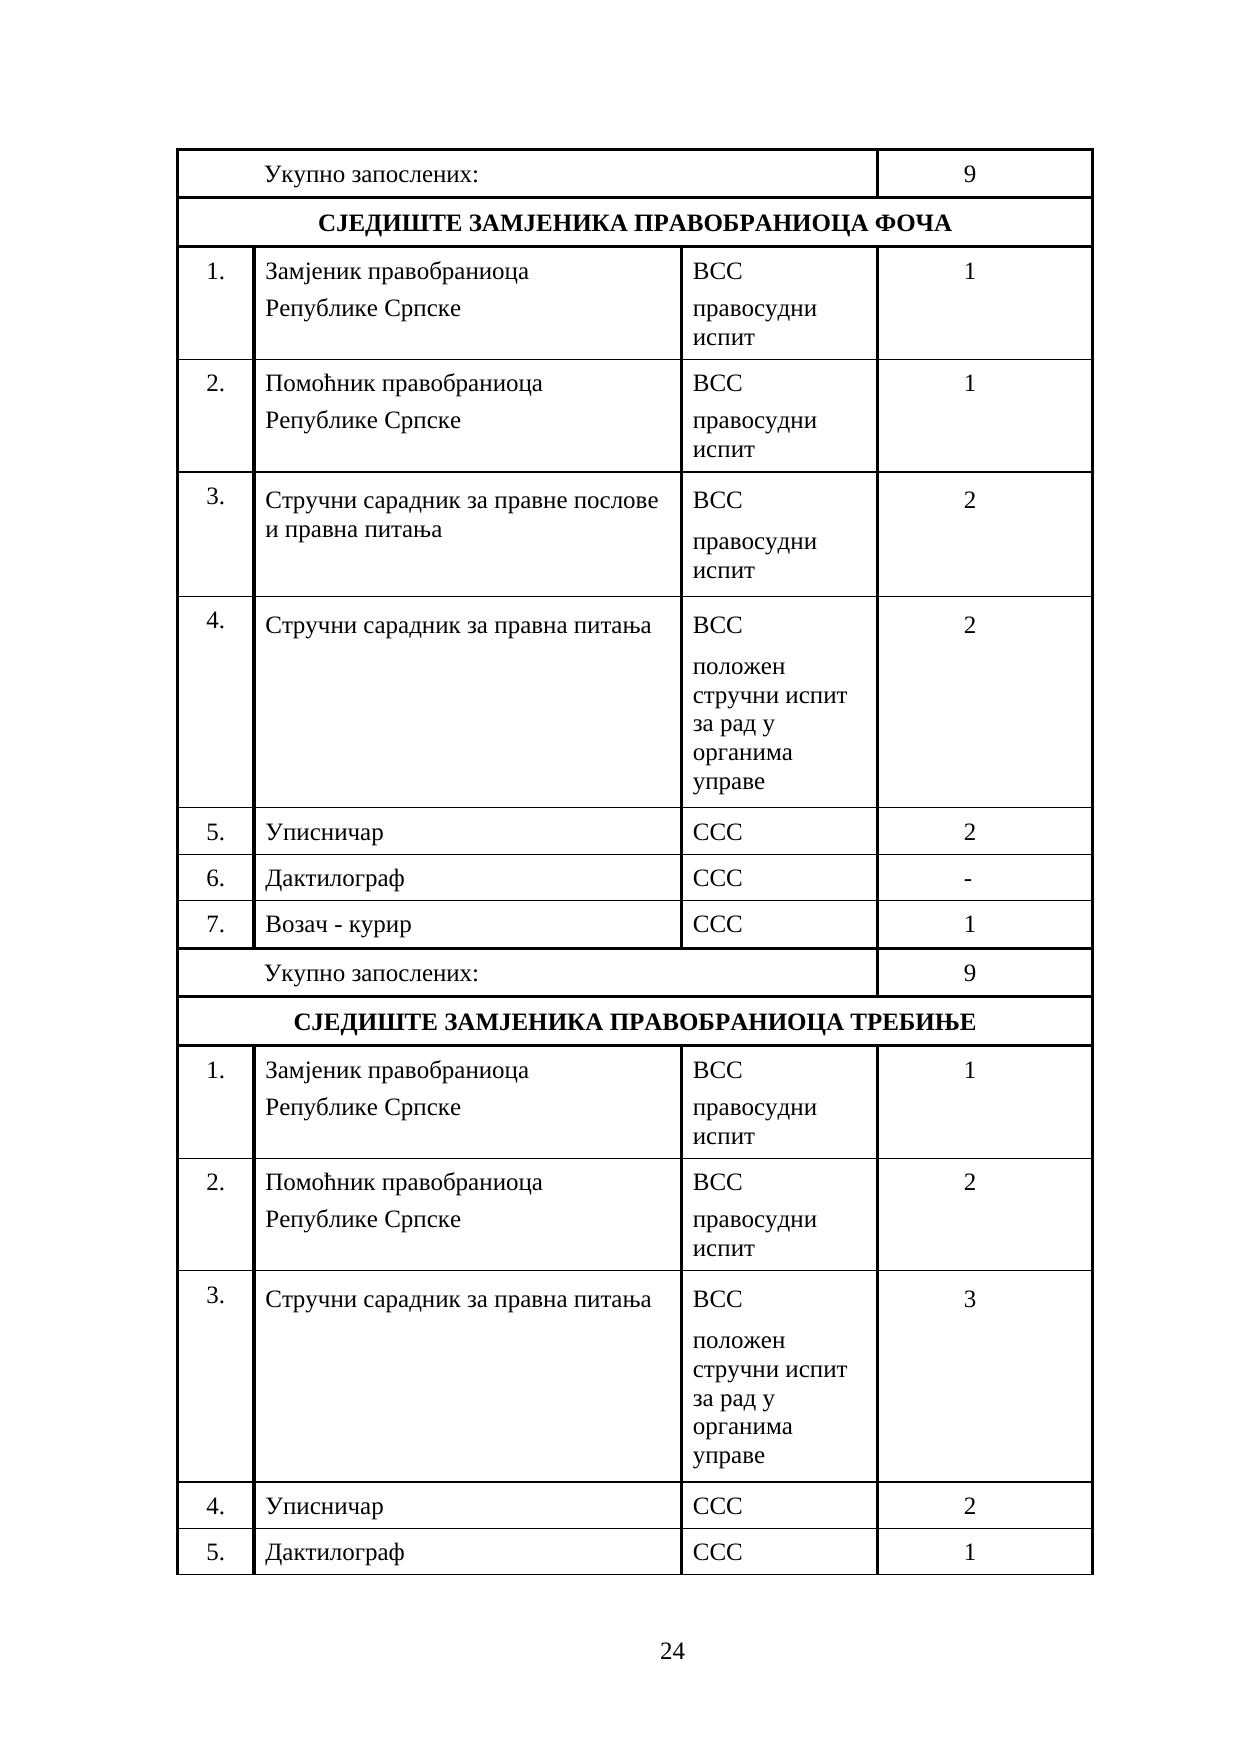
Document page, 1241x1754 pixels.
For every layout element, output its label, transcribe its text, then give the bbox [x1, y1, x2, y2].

table_cell 1 [879, 1047, 1091, 1158]
table_cell 2. [179, 1159, 252, 1270]
table_cell 2 [879, 473, 1091, 596]
table_cell ВСС прaвосудни испит [683, 360, 876, 471]
table_cell Замјеник правобраниоца Републике Српске [256, 248, 680, 359]
table_cell 1. [179, 1047, 252, 1158]
table_cell 5. [179, 808, 252, 854]
table_cell ССС [683, 1529, 876, 1574]
table_cell ВСС положен стручни испит за рад у органима управе [683, 597, 876, 807]
table_cell 9 [879, 950, 1091, 995]
table_cell Стручни сaрaдник за правне послове и правна питања [256, 473, 680, 596]
table_cell 6. [179, 855, 252, 900]
table_cell Укупно запослених: [179, 151, 876, 196]
table_cell 4. [179, 597, 252, 807]
table_cell 1 [879, 248, 1091, 359]
table_cell СЈЕДИШТЕ ЗАМЈЕНИКА ПРАВОБРАНИОЦА ФОЧА [179, 199, 1091, 245]
table_cell Уписничар [256, 1483, 680, 1528]
table_cell ССС [683, 855, 876, 900]
table_cell ВСС прaвосудни испит [683, 1047, 876, 1158]
table_cell - [879, 855, 1091, 900]
table_cell 3 [879, 1271, 1091, 1481]
table_cell 9 [879, 151, 1091, 196]
table_cell 2 [879, 1483, 1091, 1528]
table_cell 2. [179, 360, 252, 471]
table_cell ВСС прaвосудни испит [683, 248, 876, 359]
table_cell ВСС прaвосудни испит [683, 1159, 876, 1270]
table_cell 1 [879, 1529, 1091, 1574]
table_cell 1. [179, 248, 252, 359]
table_cell Укупно запослених: [179, 950, 876, 995]
table_cell ВСС правосудни испит [683, 473, 876, 596]
table_cell 2 [879, 808, 1091, 854]
table_cell 7. [179, 901, 252, 947]
table_cell Замјеник правобраниоца Републике Српске [256, 1047, 680, 1158]
table_cell Стручни сaрaдник за правна питања [256, 1271, 680, 1481]
table_cell Возач - курир [256, 901, 680, 947]
table_cell Помоћник правобраниоца Републике Српске [256, 1159, 680, 1270]
table_cell Уписничар [256, 808, 680, 854]
table_cell ССС [683, 808, 876, 854]
table_cell ВСС положен стручни испит за рад у органима управе [683, 1271, 876, 1481]
table_cell Дактилограф [256, 1529, 680, 1574]
table_cell ССС [683, 901, 876, 947]
table_cell 3. [179, 1271, 252, 1481]
table_cell 2 [879, 1159, 1091, 1270]
table_cell ССС [683, 1483, 876, 1528]
table_cell Стручни сарадник за правна питања [256, 597, 680, 807]
table_cell 5. [179, 1529, 252, 1574]
table_cell 1 [879, 901, 1091, 947]
table_cell Дактилограф [256, 855, 680, 900]
table_cell 3. [179, 473, 252, 596]
table_cell СЈЕДИШТЕ ЗАМЈЕНИКА ПРАВОБРАНИОЦА ТРЕБИЊЕ [179, 998, 1091, 1044]
table_cell Помоћник правобраниоца Републике Српске [256, 360, 680, 471]
table_cell 1 [879, 360, 1091, 471]
table_cell 2 [879, 597, 1091, 807]
table_cell 4. [179, 1483, 252, 1528]
